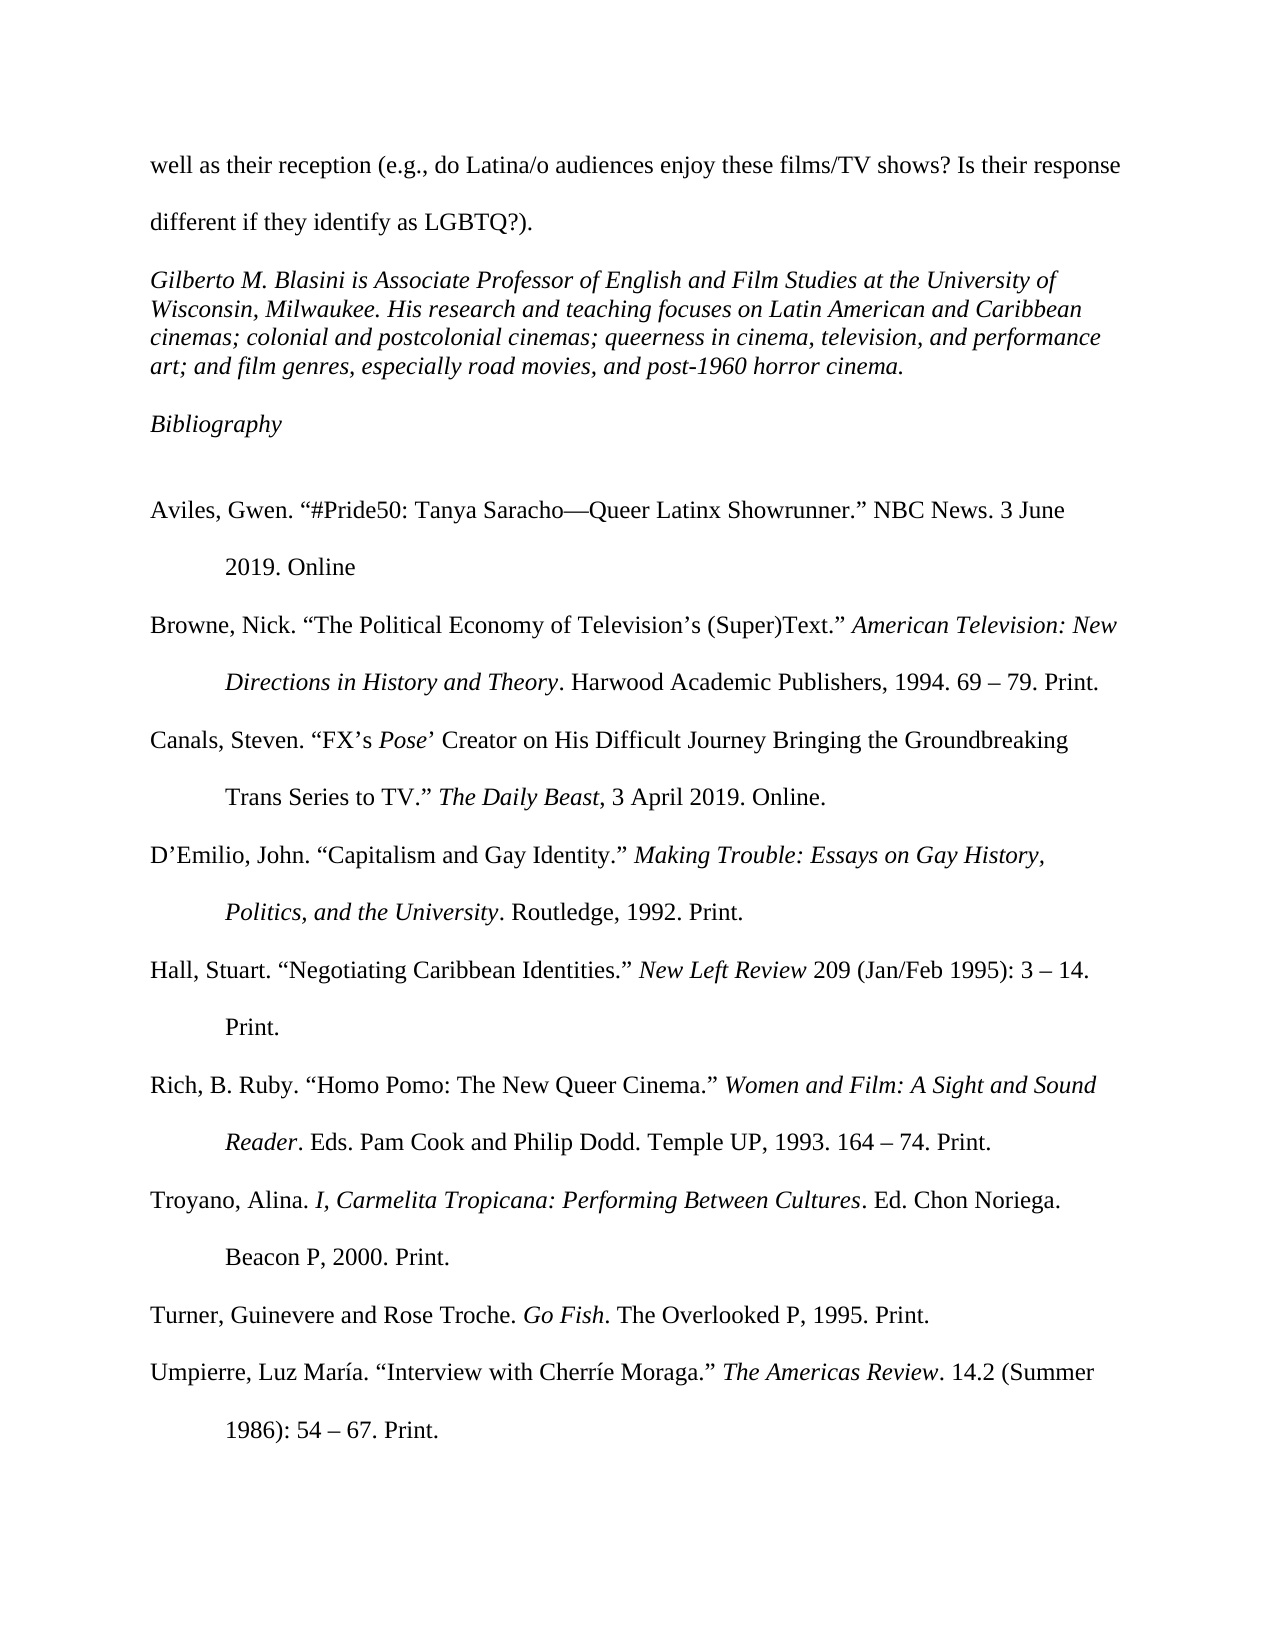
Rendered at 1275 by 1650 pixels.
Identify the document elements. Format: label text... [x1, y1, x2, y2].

text Browne, Nick. “The Political Economy of Television’s (Super)Text.” American Television: New Directions in History and Theory. Harwood Academic Publishers, 1994. 69 – 79. Print. [150, 610, 1125, 696]
text Rich, B. Ruby. “Homo Pomo: The New Queer Cinema.” Women and Film: A Sight and Sound Reader. Eds. Pam Cook and Philip Dodd. Temple UP, 1993. 164 – 74. Print. [150, 1070, 1125, 1156]
text Hall, Stuart. “Negotiating Caribbean Identities.” New Left Review 209 (Jan/Feb 1995): 3 – 14. Print. [150, 955, 1125, 1041]
text Umpierre, Luz María. “Interview with Cherríe Moraga.” The Americas Review. 14.2 (Summer 1986): 54 – 67. Print. [150, 1357, 1125, 1444]
text Troyano, Alina. I, Carmelita Tropicana: Performing Between Cultures. Ed. Chon Noriega. Beacon P, 2000. Print. [150, 1185, 1125, 1271]
text Turner, Guinevere and Rose Troche. Go Fish. The Overlooked P, 1995. Print. [150, 1300, 1125, 1329]
text Gilberto M. Blasini is Associate Professor of English and Film Studies at the University of Wisconsin, Milwaukee. His research and teaching focuses on Latin American and Caribbean cinemas; colonial and postcolonial cinemas; queerness in cinema, television, and performance art; and film genres, especially road movies, and post-1960 horror cinema. [150, 265, 1125, 380]
subtitle Bibliography [150, 409, 1125, 437]
text Aviles, Gwen. “#Pride50: Tanya Saracho—Queer Latinx Showrunner.” NBC News. 3 June 2019. Online [150, 495, 1125, 581]
text Canals, Steven. “FX’s Pose’ Creator on His Difficult Journey Bringing the Groundbreaking Trans Series to TV.” The Daily Beast, 3 April 2019. Online. [150, 725, 1125, 811]
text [150, 150, 1125, 236]
text D’Emilio, John. “Capitalism and Gay Identity.” Making Trouble: Essays on Gay History, Politics, and the University. Routledge, 1992. Print. [150, 840, 1125, 926]
